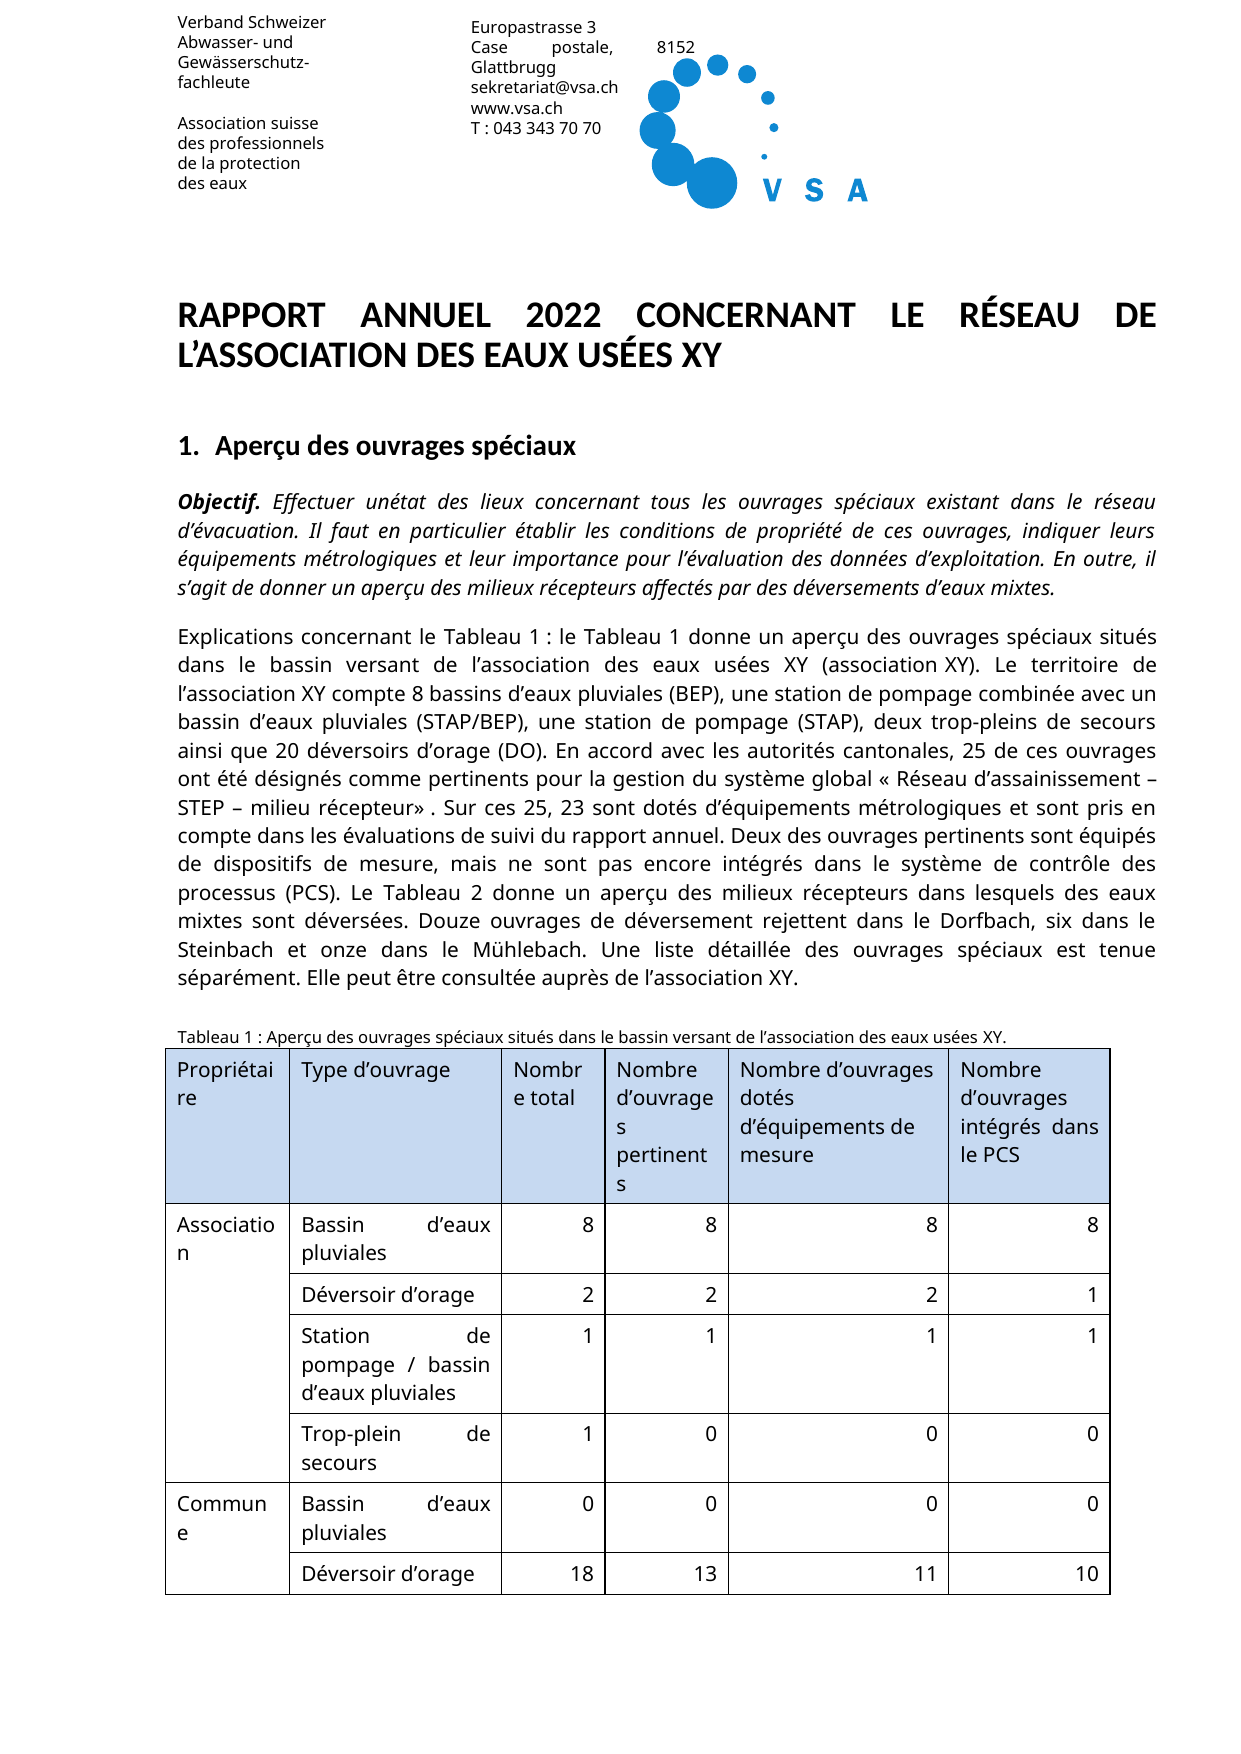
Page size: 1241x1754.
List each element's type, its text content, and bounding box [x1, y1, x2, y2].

table_cell Bassin d’eaux pluviales [290, 1204, 501, 1273]
table_cell Trop-plein de secours [290, 1414, 501, 1482]
text Objectif. Effectuer unétat des lieux concernant tous les ouvrages spéciaux existant dans le réseau d’évacuation. Il faut en particulier établir les conditions de propriété de ces ouvrages, indiquer leurs équipements métrologiques et leur importance pour l’évaluation des données d’exploitation. En outre, il s’agit de donner un aperçu des milieux récepteurs affectés par des déversements d’eaux mixtes. [177, 487, 1157, 601]
table_cell 8 [606, 1204, 728, 1273]
table_cell Déversoir d’orage [290, 1553, 501, 1593]
table_cell 0 [606, 1414, 728, 1482]
table_cell 0 [606, 1483, 728, 1552]
table_cell 1 [502, 1315, 604, 1412]
table_cell 13 [606, 1553, 728, 1593]
table_cell 0 [502, 1483, 604, 1552]
table_cell Bassin d’eaux pluviales [290, 1483, 501, 1552]
table_header Nombre d’ouvrages intégrés dans le PCS [949, 1049, 1109, 1203]
table_cell 8 [949, 1204, 1109, 1273]
table_cell Association [166, 1204, 289, 1482]
table_cell 1 [502, 1414, 604, 1482]
table_cell 1 [949, 1274, 1109, 1314]
table_cell 8 [729, 1204, 948, 1273]
table_header Type d’ouvrage [290, 1049, 501, 1203]
table_cell 1 [606, 1315, 728, 1412]
table_header Propriétaire [166, 1049, 289, 1203]
table_cell 2 [502, 1274, 604, 1314]
table_cell 11 [729, 1553, 948, 1593]
table_cell 0 [949, 1483, 1109, 1552]
table_cell 0 [729, 1414, 948, 1482]
table_cell Station de pompage / bassin d’eaux pluviales [290, 1315, 501, 1412]
table_header Nombre d’ouvrages dotés d’équipements de mesure [729, 1049, 948, 1203]
table_cell Déversoir d’orage [290, 1274, 501, 1314]
table_cell 0 [949, 1414, 1109, 1482]
title Rapport annuel 2022 concernant le réseau de l’association des eaux usées XY [177, 295, 1157, 377]
text Explications concernant le tableau 1 : le tableau 1 donne un aperçu des ouvrages spéciaux situés dans le bassin versant de l’association des eaux usées XY (association XY). Le territoire de l’association XY compte 8 bassins d’eaux pluviales (BEP), une station de pompage combinée avec un bassin d’eaux pluviales (STAP/BEP), une station de pompage (STAP), deux trop-pleins de secours ainsi que 20 déversoirs d’orage (DO). En accord avec les autorités cantonales, 25 de ces ouvrages ont été désignés comme pertinents pour la gestion du système global « Réseau d’assainissement – STEP – milieu récepteur» . Sur ces 25, 23 sont dotés d’équipements métrologiques et sont pris en compte dans les évaluations de suivi du rapport annuel. Deux des ouvrages pertinents sont équipés de dispositifs de mesure, mais ne sont pas encore intégrés dans le système de contrôle des processus (PCS). Le tableau 2 donne un aperçu des milieux récepteurs dans lesquels des eaux mixtes sont déversées. Douze ouvrages de déversement rejettent dans le Dorfbach, six dans le Steinbach et onze dans le Mühlebach. Une liste détaillée des ouvrages spéciaux est tenue séparément. Elle peut être consultée auprès de l’association XY. [177, 622, 1157, 992]
subtitle Aperçu des ouvrages spéciaux [177, 427, 1157, 462]
table_cell 1 [949, 1315, 1109, 1412]
table_cell 1 [729, 1315, 948, 1412]
table_cell 2 [606, 1274, 728, 1314]
table_cell Commune [166, 1483, 289, 1593]
table_cell 18 [502, 1553, 604, 1593]
table_cell 10 [949, 1553, 1109, 1593]
table_header Nombre total [502, 1049, 604, 1203]
table_header Nombre d’ouvrages pertinents [606, 1049, 728, 1203]
table_cell 8 [502, 1204, 604, 1273]
table_cell 0 [729, 1483, 948, 1552]
table_cell 2 [729, 1274, 948, 1314]
text Tableau 1 : Aperçu des ouvrages spéciaux situés dans le bassin versant de l’association des eaux usées XY. [177, 1026, 1157, 1048]
